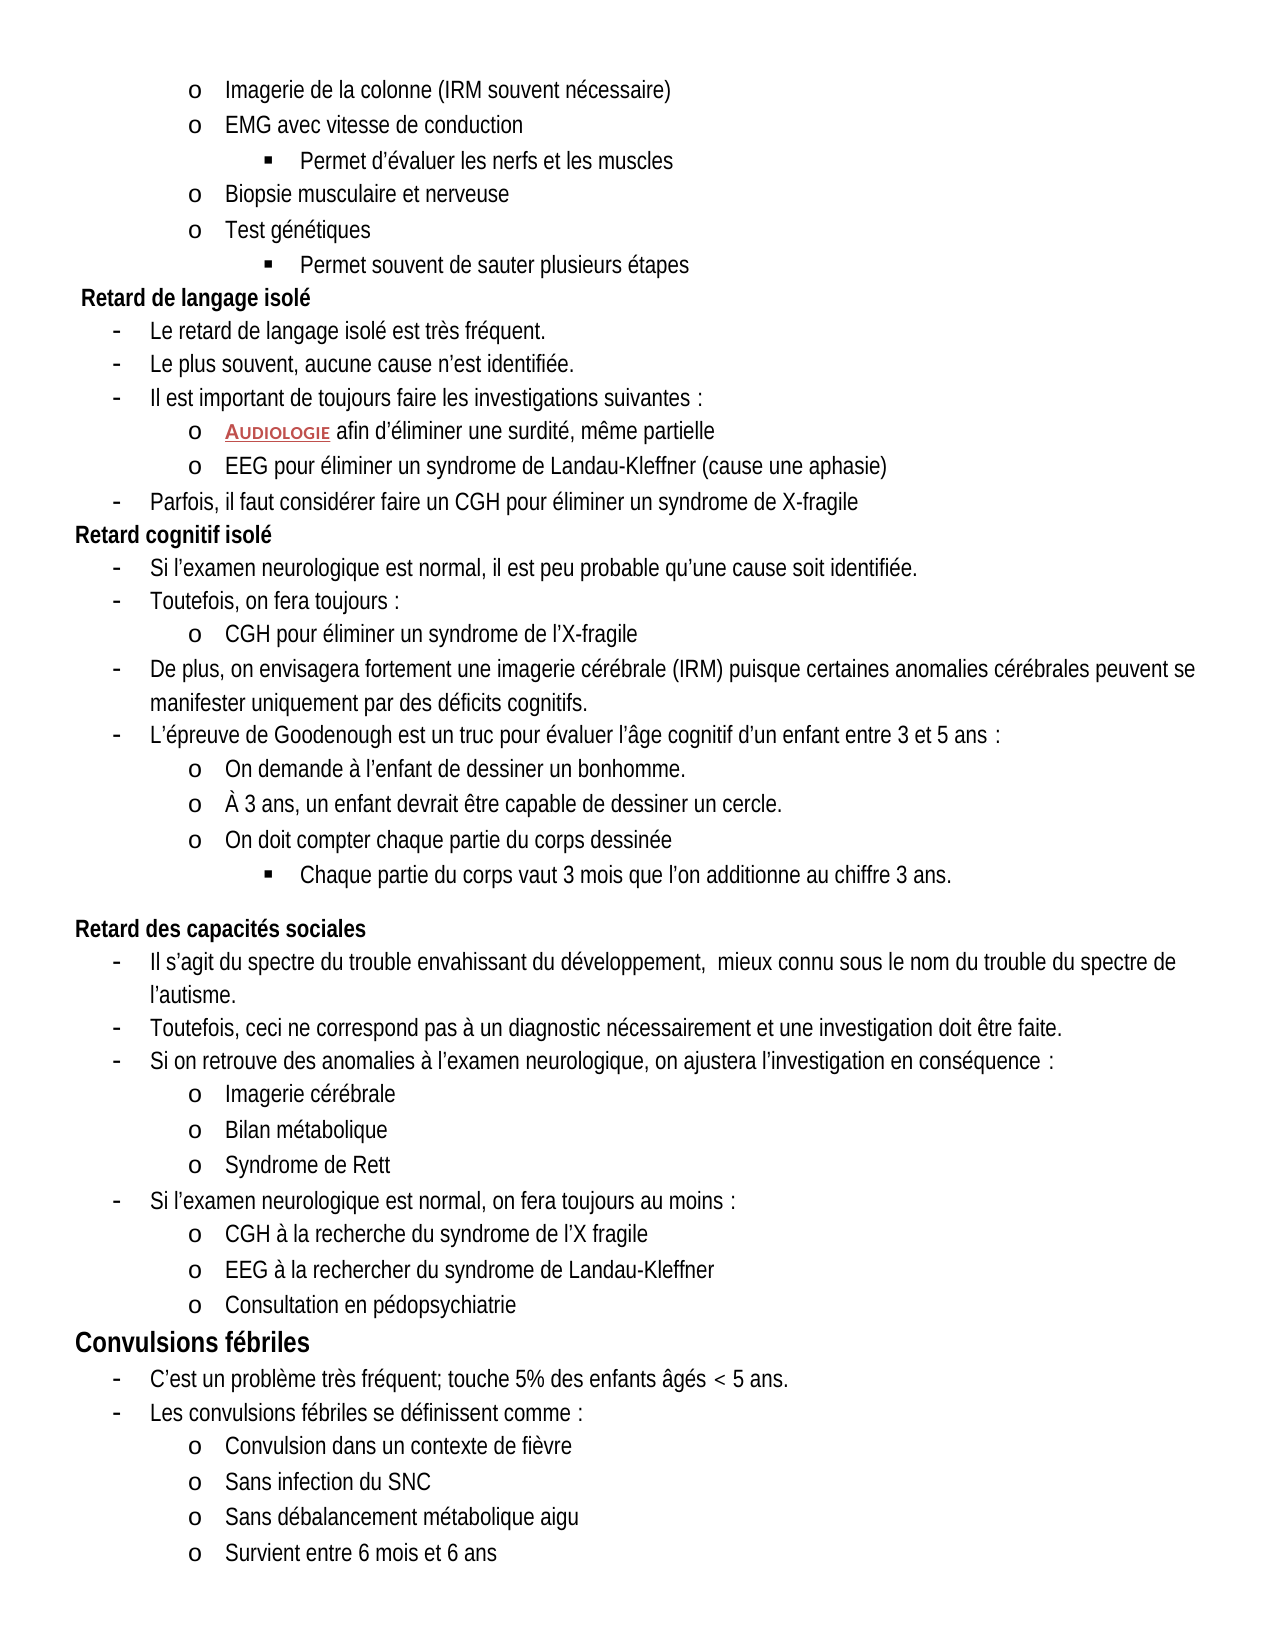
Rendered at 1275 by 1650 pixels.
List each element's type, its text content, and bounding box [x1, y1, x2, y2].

list Biopsie musculaire et nerveuse [187, 179, 1200, 210]
list Test génétiques [187, 215, 1200, 246]
list EEG pour éliminer un syndrome de Landau-Kleffner (cause une aphasie) [187, 451, 1200, 482]
list Imagerie cérébrale [187, 1079, 1200, 1110]
list EEG à la rechercher du syndrome de Landau-Kleffner [187, 1254, 1200, 1286]
list Audiologie afin d’éliminer une surdité, même partielle [187, 416, 1200, 447]
list Parfois, il faut considérer faire un CGH pour éliminer un syndrome de X-fragile [112, 487, 1200, 516]
list Si l’examen neurologique est normal, on fera toujours au moins : [112, 1186, 1200, 1215]
list Les convulsions fébriles se définissent comme : [112, 1398, 1200, 1427]
list CGH à la recherche du syndrome de l’X fragile [187, 1219, 1200, 1250]
text Retard des capacités sociales [75, 914, 1200, 943]
text Retard cognitif isolé [75, 520, 1200, 548]
list On demande à l’enfant de dessiner un bonhomme. [187, 754, 1200, 784]
list Convulsion dans un contexte de fièvre [187, 1431, 1200, 1462]
list CGH pour éliminer un syndrome de l’X-fragile [187, 619, 1200, 650]
list Sans débalancement métabolique aigu [187, 1502, 1200, 1533]
list À 3 ans, un enfant devrait être capable de dessiner un cercle. [187, 789, 1200, 820]
list Permet d’évaluer les nerfs et les muscles [262, 146, 1200, 175]
list De plus, on envisagera fortement une imagerie cérébrale (IRM) puisque certaines anomalies cérébrales peuvent se manifester uniquement par des déficits cognitifs. [112, 654, 1200, 716]
list Survient entre 6 mois et 6 ans [187, 1538, 1200, 1569]
list C’est un problème très fréquent; touche 5% des enfants âgés < 5 ans. [112, 1364, 1200, 1394]
list Chaque partie du corps vaut 3 mois que l’on additionne au chiffre 3 ans. [262, 860, 1200, 889]
list On doit compter chaque partie du corps dessinée [187, 825, 1200, 856]
list Le retard de langage isolé est très fréquent. [112, 316, 1200, 345]
list Si on retrouve des anomalies à l’examen neurologique, on ajustera l’investigation en conséquence : [112, 1046, 1200, 1075]
list Permet souvent de sauter plusieurs étapes [262, 250, 1200, 279]
list Syndrome de Rett [187, 1150, 1200, 1181]
list Le plus souvent, aucune cause n’est identifiée. [112, 349, 1200, 378]
list Consultation en pédopsychiatrie [187, 1290, 1200, 1321]
text Retard de langage isolé [75, 283, 1200, 312]
text Convulsions fébriles [75, 1326, 1200, 1359]
list Il est important de toujours faire les investigations suivantes : [112, 382, 1200, 411]
list Sans infection du SNC [187, 1467, 1200, 1498]
list EMG avec vitesse de conduction [187, 111, 1200, 141]
list Imagerie de la colonne (IRM souvent nécessaire) [187, 75, 1200, 106]
list Il s’agit du spectre du trouble envahissant du développement, mieux connu sous le nom du trouble du spectre de l’autisme. [112, 947, 1200, 1009]
list Bilan métabolique [187, 1115, 1200, 1146]
list Si l’examen neurologique est normal, il est peu probable qu’une cause soit identifiée. [112, 553, 1200, 582]
list L’épreuve de Goodenough est un truc pour évaluer l’âge cognitif d’un enfant entre 3 et 5 ans : [112, 721, 1200, 749]
list Toutefois, on fera toujours : [112, 586, 1200, 615]
list Toutefois, ceci ne correspond pas à un diagnostic nécessairement et une investigation doit être faite. [112, 1013, 1200, 1042]
